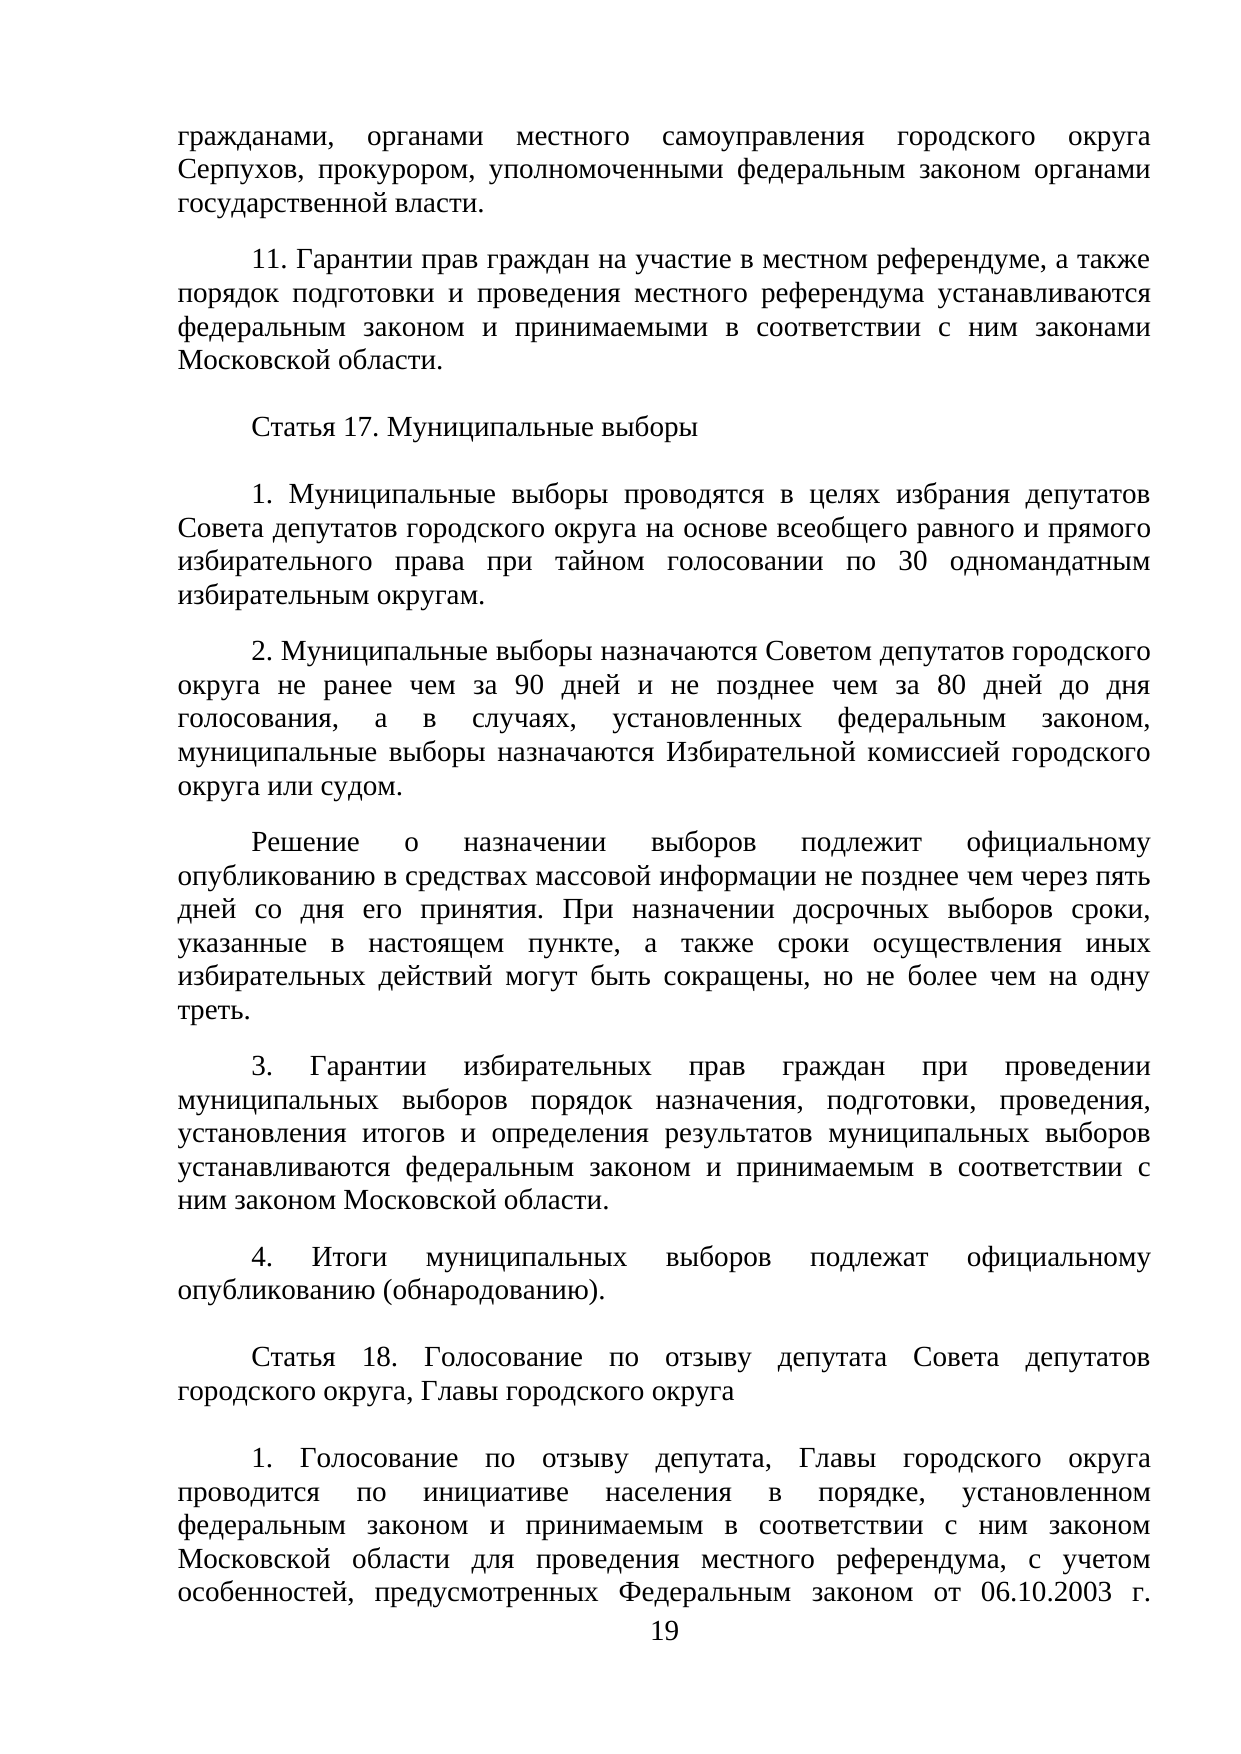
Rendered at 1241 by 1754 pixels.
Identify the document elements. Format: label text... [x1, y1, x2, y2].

text 11. Гарантии прав граждан на участие в местном референдуме, а также порядок подготовки и проведения местного референдума устанавливаются федеральным законом и принимаемыми в соответствии с ним законами Московской области. [177, 242, 1152, 376]
text 2. Муниципальные выборы назначаются Советом депутатов городского округа не ранее чем за 90 дней и не позднее чем за 80 дней до дня голосования, а в случаях, установленных федеральным законом, муниципальные выборы назначаются Избирательной комиссией городского округа или судом. [177, 633, 1152, 801]
text 3. Гарантии избирательных прав граждан при проведении муниципальных выборов порядок назначения, подготовки, проведения, установления итогов и определения результатов муниципальных выборов устанавливаются федеральным законом и принимаемым в соответствии с ним законом Московской области. [177, 1048, 1152, 1216]
title Статья 18. Голосование по отзыву депутата Совета депутатов городского округа, Главы городского округа [177, 1339, 1152, 1407]
text Решение о назначении выборов подлежит официальному опубликованию в средствах массовой информации не позднее чем через пять дней со дня его принятия. При назначении досрочных выборов сроки, указанные в настоящем пункте, а также сроки осуществления иных избирательных действий могут быть сокращены, но не более чем на одну треть. [177, 824, 1152, 1025]
text 4. Итоги муниципальных выборов подлежат официальному опубликованию (обнародованию). [177, 1239, 1152, 1306]
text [177, 1440, 1152, 1608]
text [177, 118, 1152, 219]
text 1. Муниципальные выборы проводятся в целях избрания депутатов Совета депутатов городского округа на основе всеобщего равного и прямого избирательного права при тайном голосовании по 30 одномандатным избирательным округам. [177, 476, 1152, 611]
title Статья 17. Муниципальные выборы [177, 409, 1152, 443]
